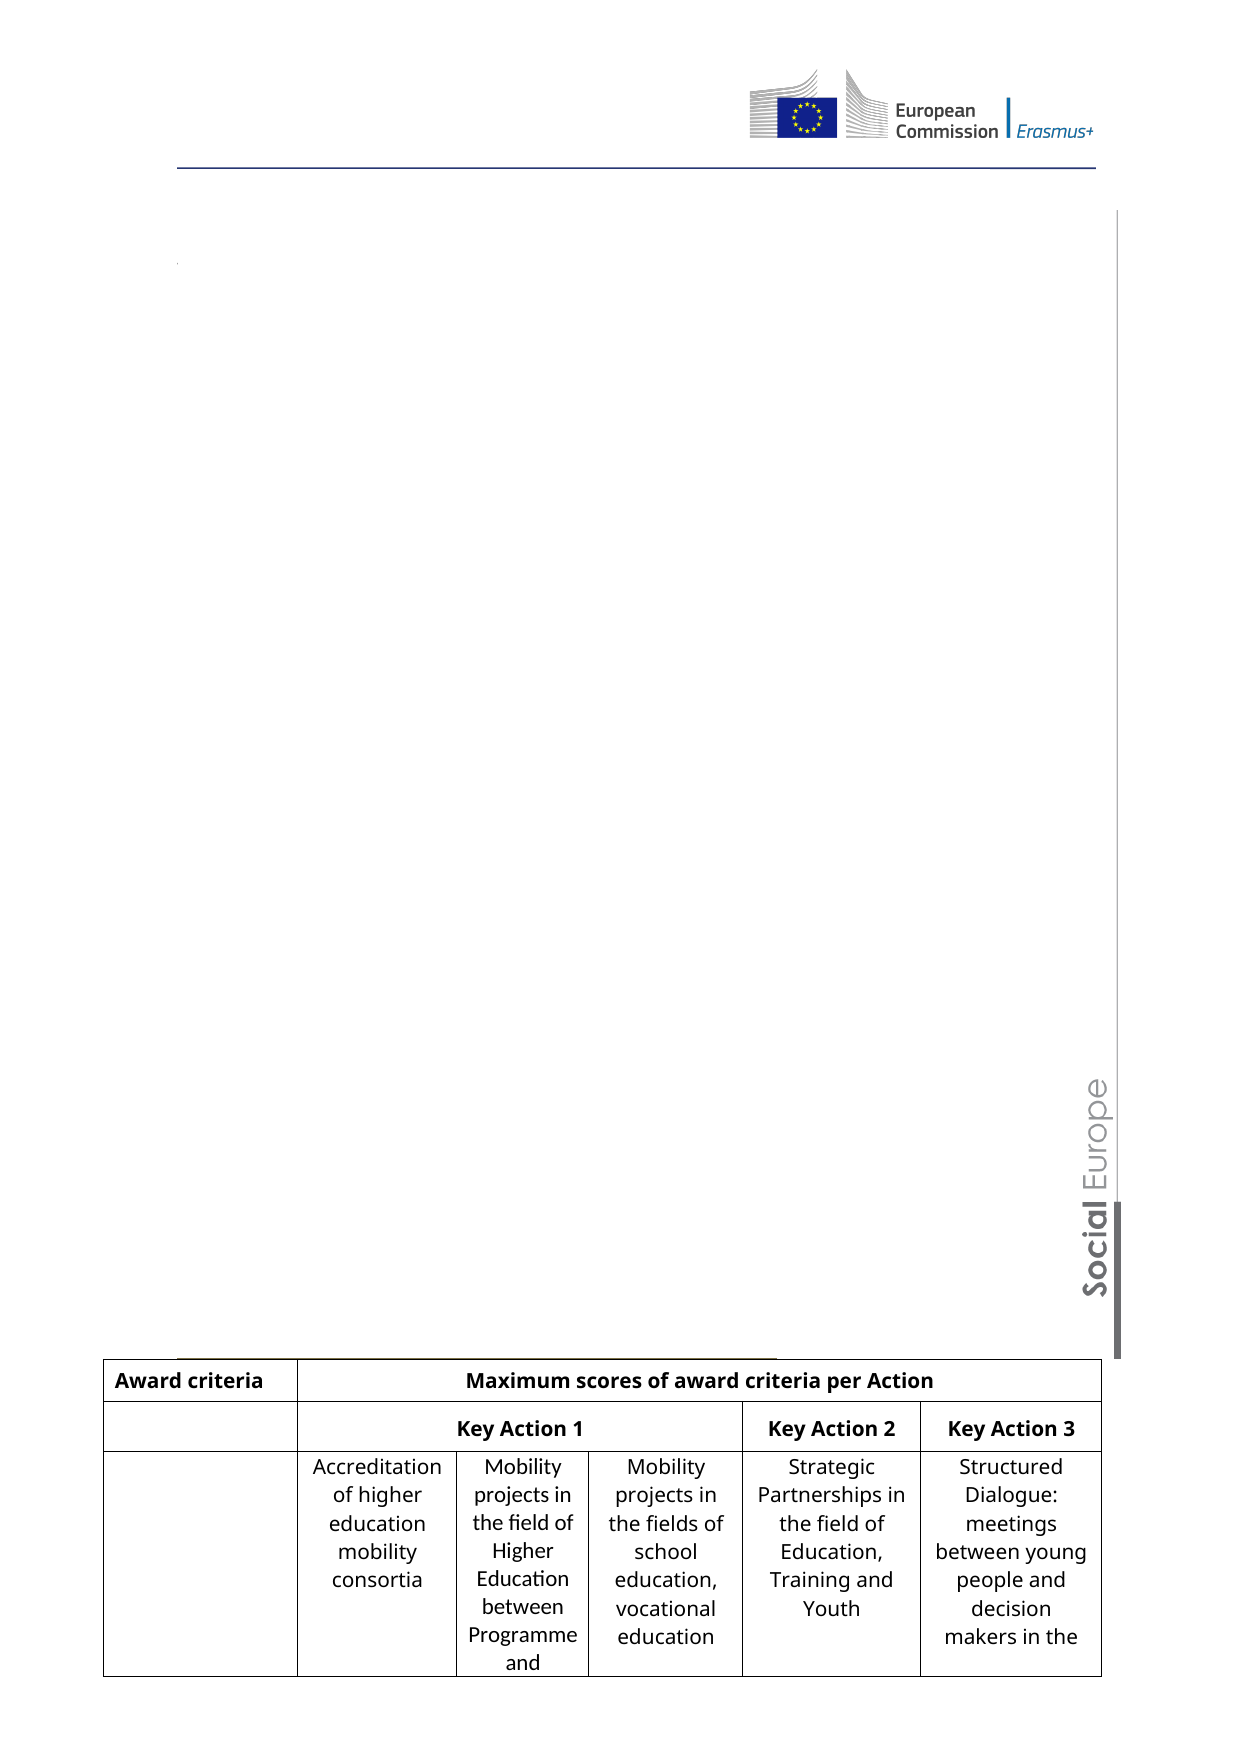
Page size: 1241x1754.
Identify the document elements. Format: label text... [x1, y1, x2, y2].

table_cell Key Action 1 [298, 1402, 742, 1451]
table_header Maximum scores of award criteria per Action [298, 1360, 1101, 1401]
table_cell [104, 1452, 297, 1676]
table_cell [104, 1402, 297, 1451]
table_cell Key Action 2 [743, 1402, 920, 1451]
table_cell Strategic Partnerships in the field of Education, Training and Youth [743, 1452, 920, 1676]
table_cell Mobility projects in the field of Higher Education between Programme and Partner Countries [457, 1452, 588, 1676]
table_cell Accreditation of higher education mobility consortia [298, 1452, 456, 1676]
table_header Award criteria [104, 1360, 297, 1401]
table_cell Structured Dialogue: meetings between young people and decision makers in the field of youth [921, 1452, 1101, 1676]
picture [749, 69, 1093, 142]
table_cell Mobility projects in the fields of school education, vocational education and training, adult education and youth [589, 1452, 742, 1676]
table_cell Key Action 3 [921, 1402, 1101, 1451]
picture [177, 210, 1121, 1359]
